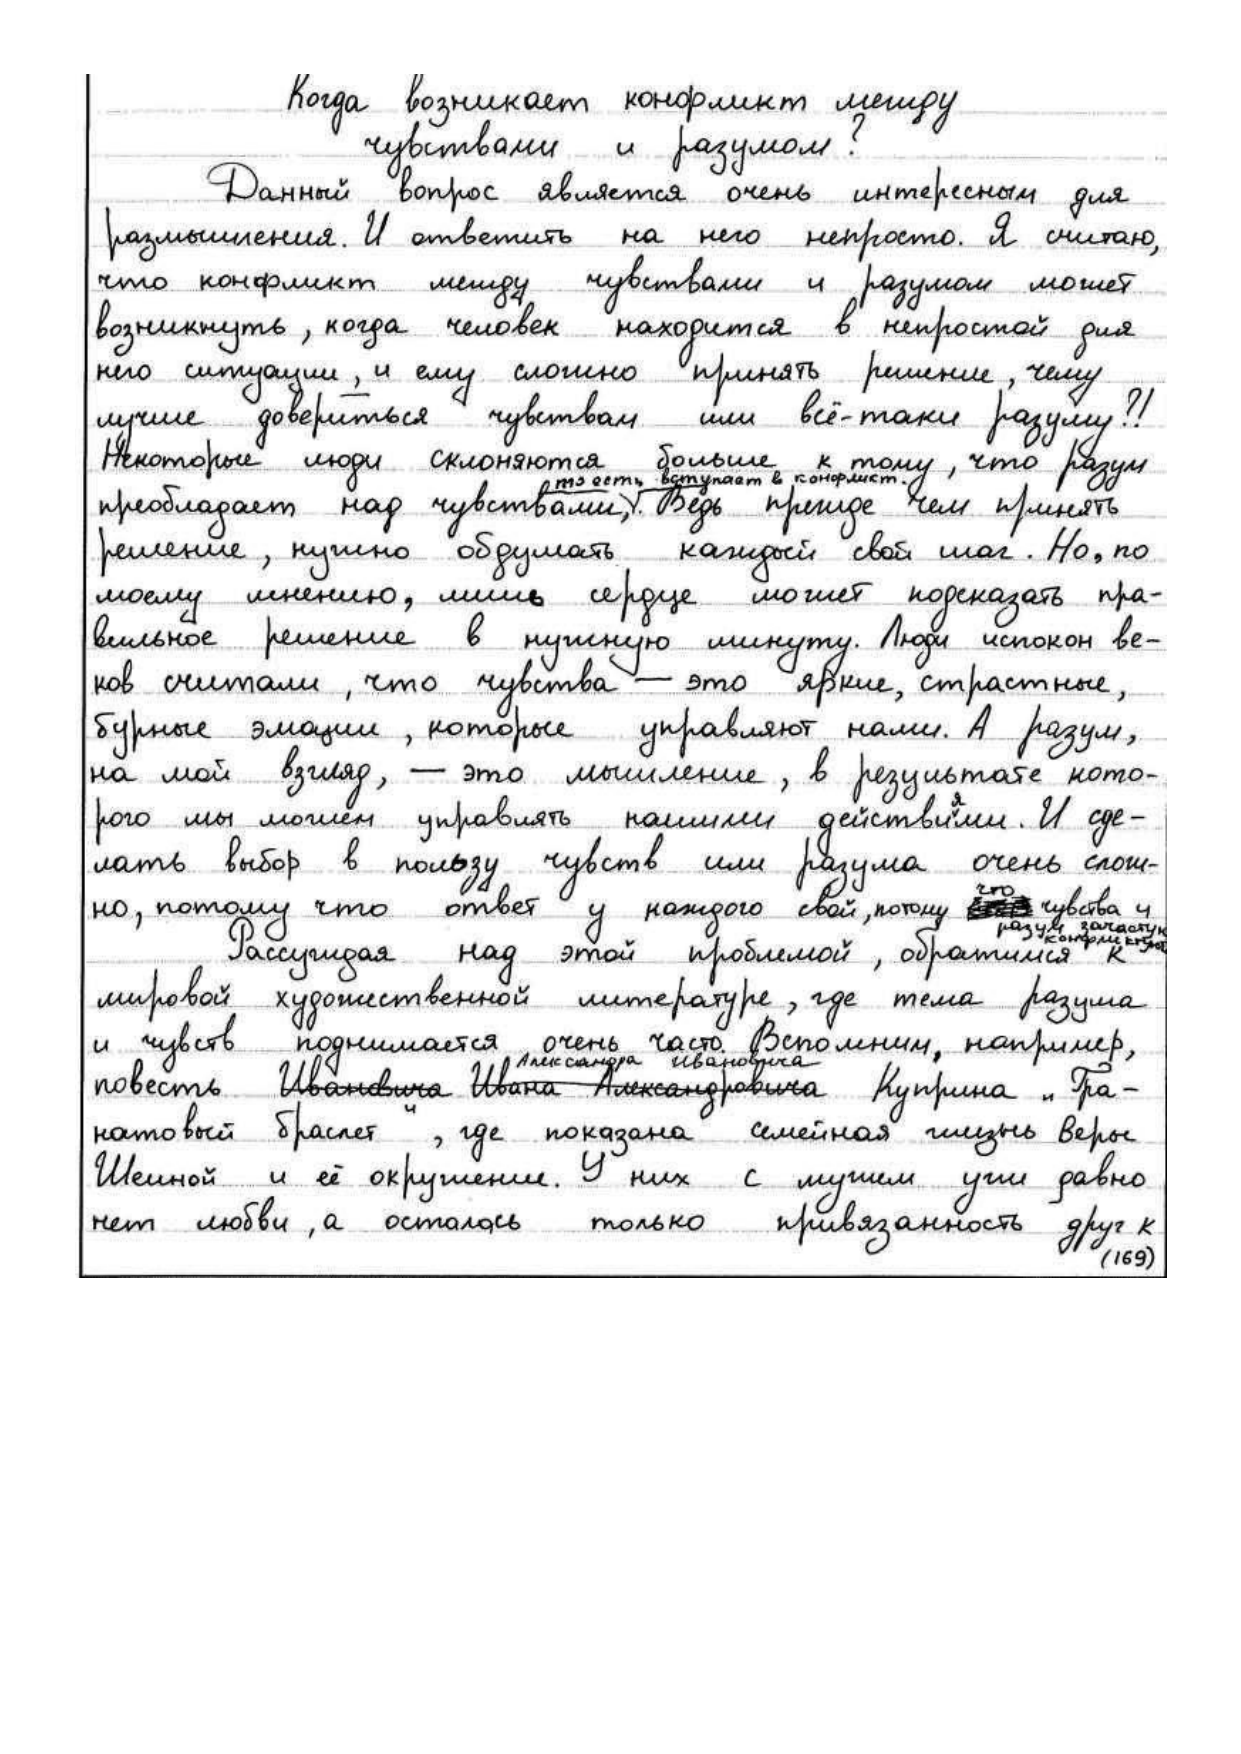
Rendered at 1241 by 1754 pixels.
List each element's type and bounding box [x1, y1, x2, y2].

picture [75, 74, 1167, 1278]
